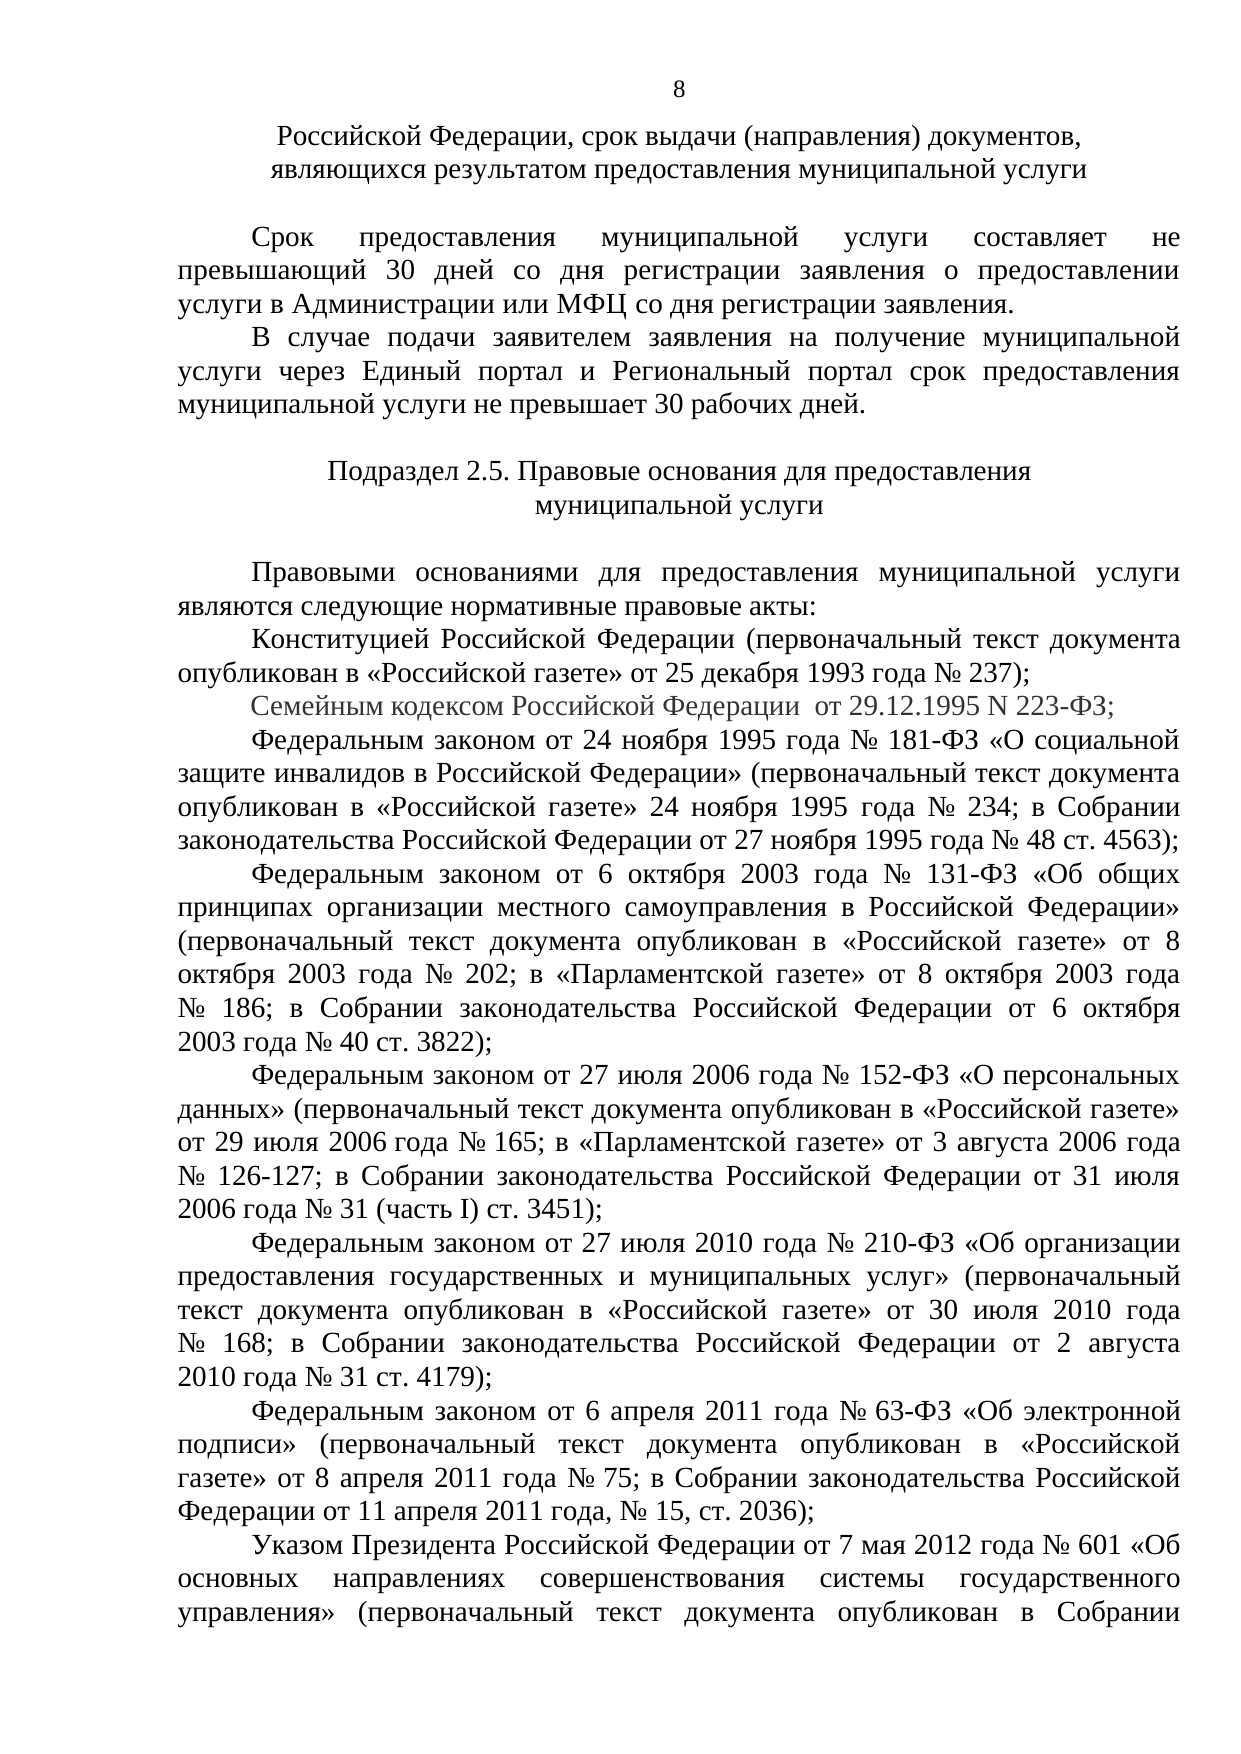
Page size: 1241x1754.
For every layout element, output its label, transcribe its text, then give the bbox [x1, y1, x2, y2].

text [177, 1527, 1181, 1627]
text Федеральным законом от 24 ноября 1995 года № 181-ФЗ «О социальной защите инвалидов в Российской Федерации» (первоначальный текст документа опубликован в «Российской газете» 24 ноября 1995 года № 234; в Собрании законодательства Российской Федерации от 27 ноября 1995 года № 48 ст. 4563); [177, 722, 1181, 856]
text Федеральным законом от 6 октября 2003 года № 131-ФЗ «Об общих принципах организации местного самоуправления в Российской Федерации» (первоначальный текст документа опубликован в «Российской газете» от 8 октября 2003 года № 202; в «Парламентской газете» от 8 октября 2003 года № 186; в Собрании законодательства Российской Федерации от 6 октября 2003 года № 40 ст. 3822); [177, 856, 1181, 1057]
text Российской Федерации, срок выдачи (направления) документов, [177, 118, 1181, 152]
text Федеральным законом от 27 июля 2010 года № 210-ФЗ «Об организации предоставления государственных и муниципальных услуг» (первоначальный текст документа опубликован в «Российской газете» от 30 июля 2010 года № 168; в Собрании законодательства Российской Федерации от 2 августа 2010 года № 31 ст. 4179); [177, 1225, 1181, 1393]
text Правовыми основаниями для предоставления муниципальной услуги являются следующие нормативные правовые акты: [177, 554, 1181, 621]
text Федеральным законом от 27 июля 2006 года № 152-ФЗ «О персональных данных» (первоначальный текст документа опубликован в «Российской газете» от 29 июля 2006 года № 165; в «Парламентской газете» от 3 августа 2006 года № 126-127; в Собрании законодательства Российской Федерации от 31 июля 2006 года № 31 (часть I) ст. 3451); [177, 1057, 1181, 1225]
text муниципальной услуги [177, 487, 1181, 521]
text В случае подачи заявителем заявления на получение муниципальной услуги через Единый портал и Региональный портал срок предоставления муниципальной услуги не превышает 30 рабочих дней. [177, 319, 1181, 420]
text Семейным кодексом Российской Федерации от 29.12.1995 N 223-ФЗ; [177, 688, 1181, 722]
text Конституцией Российской Федерации (первоначальный текст документа опубликован в «Российской газете» от 25 декабря 1993 года № 237); [177, 621, 1181, 688]
text Федеральным законом от 6 апреля 2011 года № 63-ФЗ «Об электронной подписи» (первоначальный текст документа опубликован в «Российской газете» от 8 апреля 2011 года № 75; в Собрании законодательства Российской Федерации от 11 апреля 2011 года, № 15, ст. 2036); [177, 1393, 1181, 1527]
text Срок предоставления муниципальной услуги составляет не превышающий 30 дней со дня регистрации заявления о предоставлении услуги в Администрации или МФЦ со дня регистрации заявления. [177, 219, 1181, 319]
text являющихся результатом предоставления муниципальной услуги [177, 152, 1181, 185]
text Подраздел 2.5. Правовые основания для предоставления [177, 453, 1181, 487]
